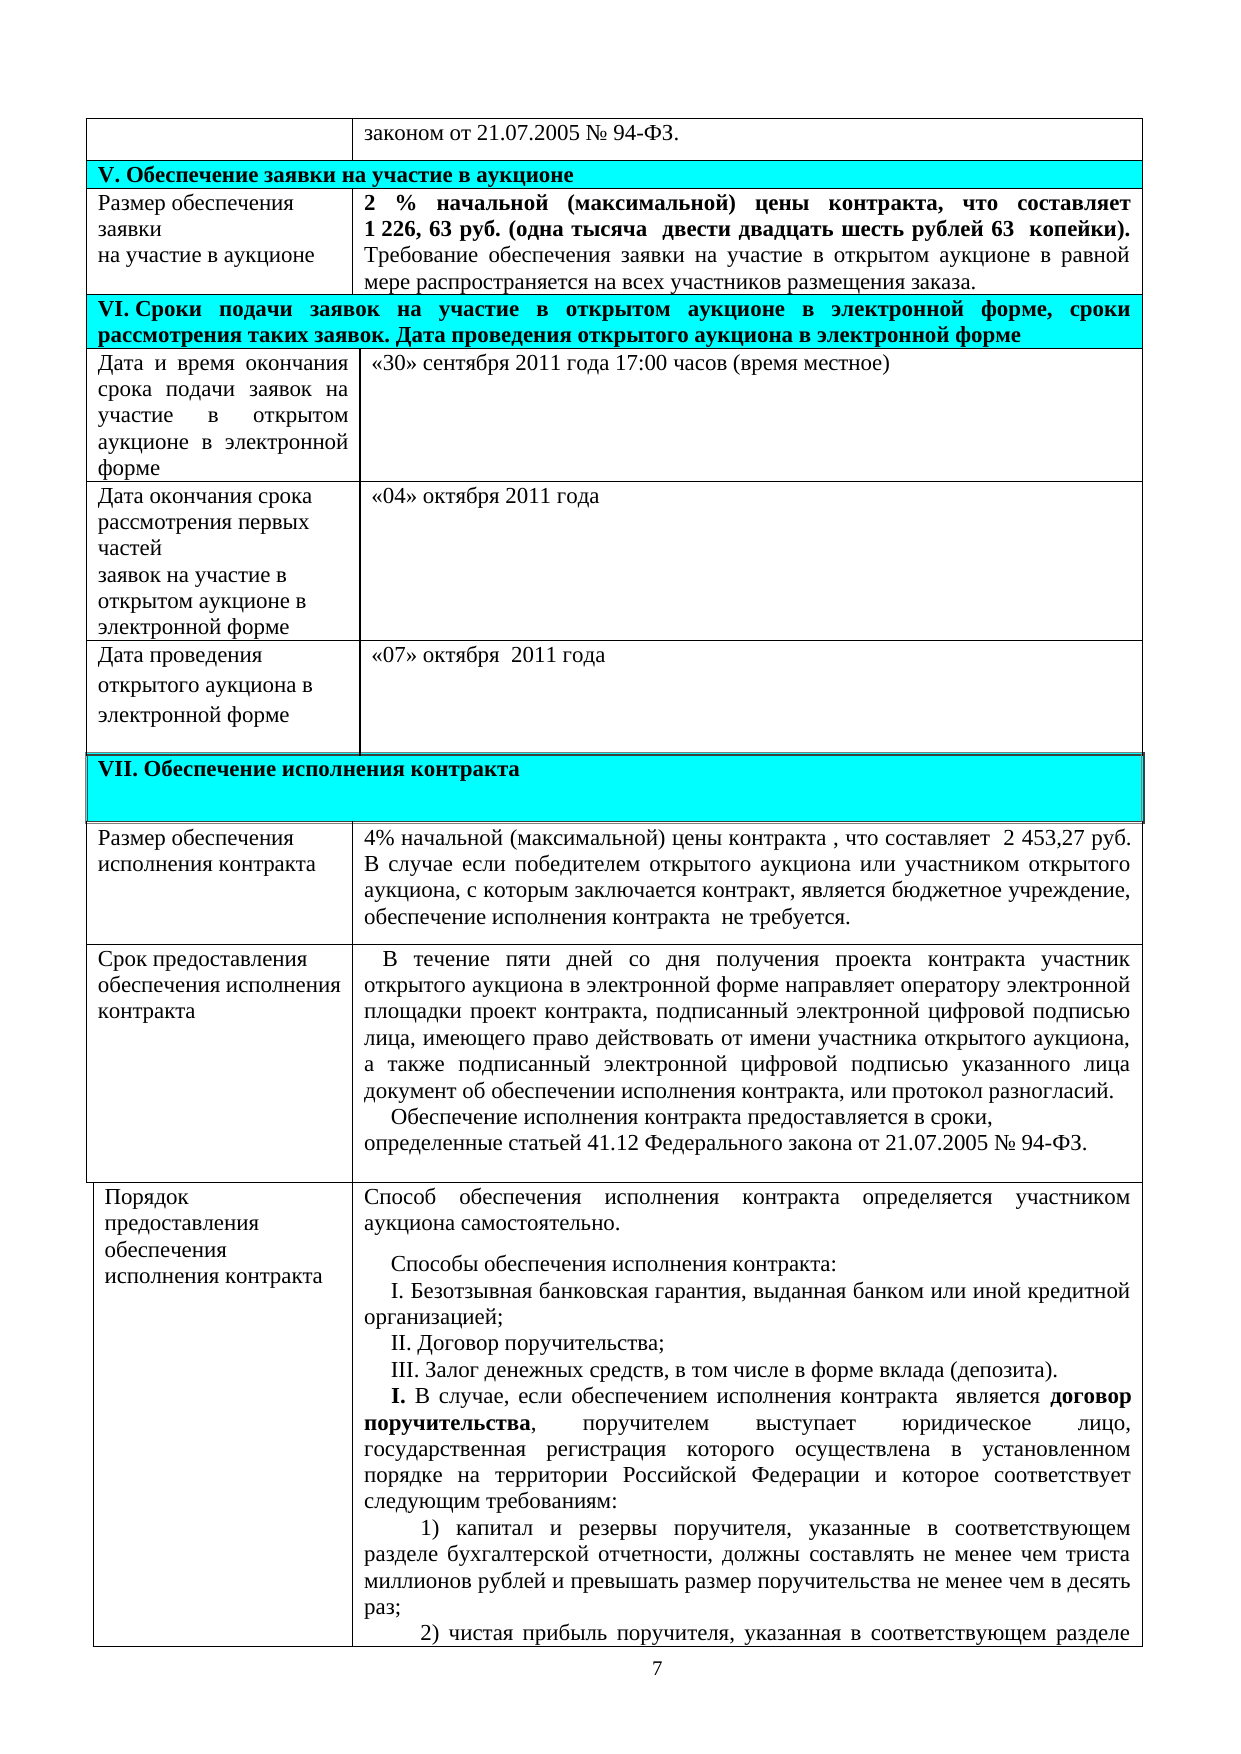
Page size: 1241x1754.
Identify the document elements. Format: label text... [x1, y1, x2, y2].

table_cell «30» сентября 2011 года 17:00 часов (время местное) [361, 349, 1142, 481]
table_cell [94, 1183, 352, 1646]
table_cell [353, 1183, 1142, 1646]
table_cell Дата окончания срока рассмотрения первых частей заявок на участие в открытом аукционе в электронной форме [87, 482, 359, 640]
table_cell Дата и время окончания срока подачи заявок на участие в открытом аукционе в электронной форме [87, 349, 359, 481]
table_cell VI. Сроки подачи заявок на участие в открытом аукционе в электронной форме, сроки рассмотрения таких заявок. Дата проведения открытого аукциона в электронной форме [87, 295, 1142, 348]
table_cell В течение пяти дней со дня получения проекта контракта участник открытого аукциона в электронной форме направляет оператору электронной площадки проект контракта, подписанный электронной цифровой подписью лица, имеющего право действовать от имени участника открытого аукциона, а также подписанный электронной цифровой подписью указанного лица документ об обеспечении исполнения контракта, или протокол разногласий. Обеспечение исполнения контракта предоставляется в сроки, определенные статьей 41.12 Федерального закона от 21.07.2005 № 94-ФЗ. [353, 945, 1142, 1182]
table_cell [87, 119, 352, 160]
table_cell Размер обеспечения исполнения контракта [87, 824, 352, 944]
table_cell VII. Обеспечение исполнения контракта [88, 756, 1141, 821]
table_cell 2 % начальной (максимальной) цены контракта, что составляет 1 226, 63 руб. (одна тысяча двести двадцать шесть рублей 63 копейки). Требование обеспечения заявки на участие в открытом аукционе в равной мере распространяется на всех участников размещения заказа. [353, 189, 1142, 294]
table_cell Срок предоставления обеспечения исполнения контракта [87, 945, 352, 1182]
table_cell Дата проведения открытого аукциона в электронной форме [87, 641, 359, 752]
table_cell V. Обеспечение заявки на участие в аукционе [87, 161, 1142, 188]
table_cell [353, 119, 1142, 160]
table_cell Размер обеспечения заявки на участие в аукционе [87, 189, 352, 294]
table_cell «07» октября 2011 года [361, 641, 1142, 752]
table_cell 4% начальной (максимальной) цены контракта , что составляет 2 453,27 руб. В случае если победителем открытого аукциона или участником открытого аукциона, с которым заключается контракт, является бюджетное учреждение, обеспечение исполнения контракта не требуется. [353, 824, 1142, 944]
table_cell «04» октября 2011 года [361, 482, 1142, 640]
